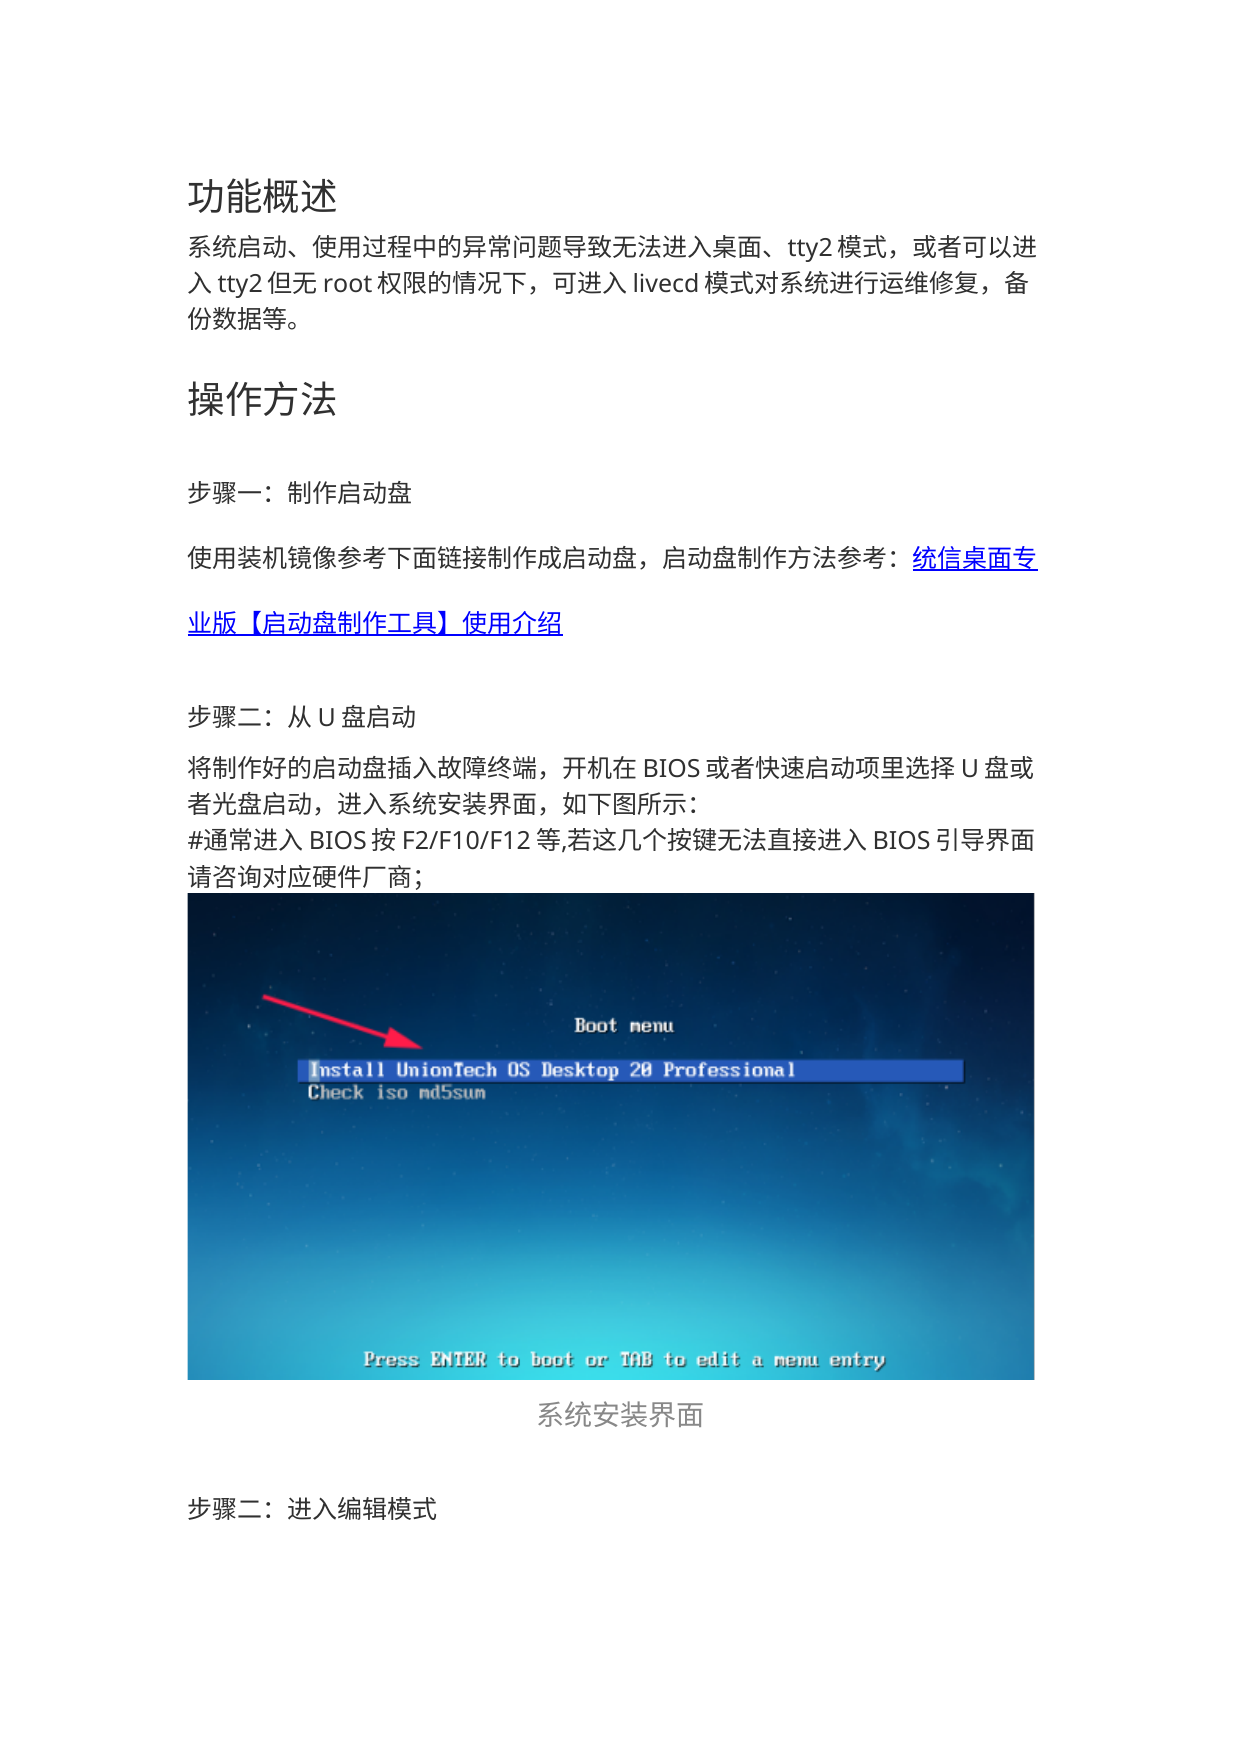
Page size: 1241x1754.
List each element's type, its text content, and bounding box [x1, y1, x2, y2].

text 步骤一：制作启动盘 [187, 459, 1053, 524]
text 系统安装界面 [187, 1381, 1053, 1446]
text 将制作好的启动盘插入故障终端，开机在BIOS或者快速启动项里选择U盘或者光盘启动，进入系统安装界面，如下图所示： [187, 748, 1053, 821]
text 系统启动、使用过程中的异常问题导致无法进入桌面、tty2模式，或者可以进入tty2但无root权限的情况下，可进入livecd模式对系统进行运维修复，备份数据等。 [187, 227, 1053, 336]
text 操作方法 [187, 365, 1053, 430]
picture [187, 893, 1036, 1380]
text 使用装机镜像参考下面链接制作成启动盘，启动盘制作方法参考：统信桌面专业版【启动盘制作工具】使用介绍 [187, 524, 1053, 654]
text 功能概述 [187, 162, 1053, 227]
text 步骤二：进入编辑模式 [187, 1475, 1053, 1540]
text 步骤二：从U盘启动 [187, 683, 1053, 748]
text #通常进入BIOS按F2/F10/F12等,若这几个按键无法直接进入BIOS引导界面请咨询对应硬件厂商； [187, 821, 1053, 893]
